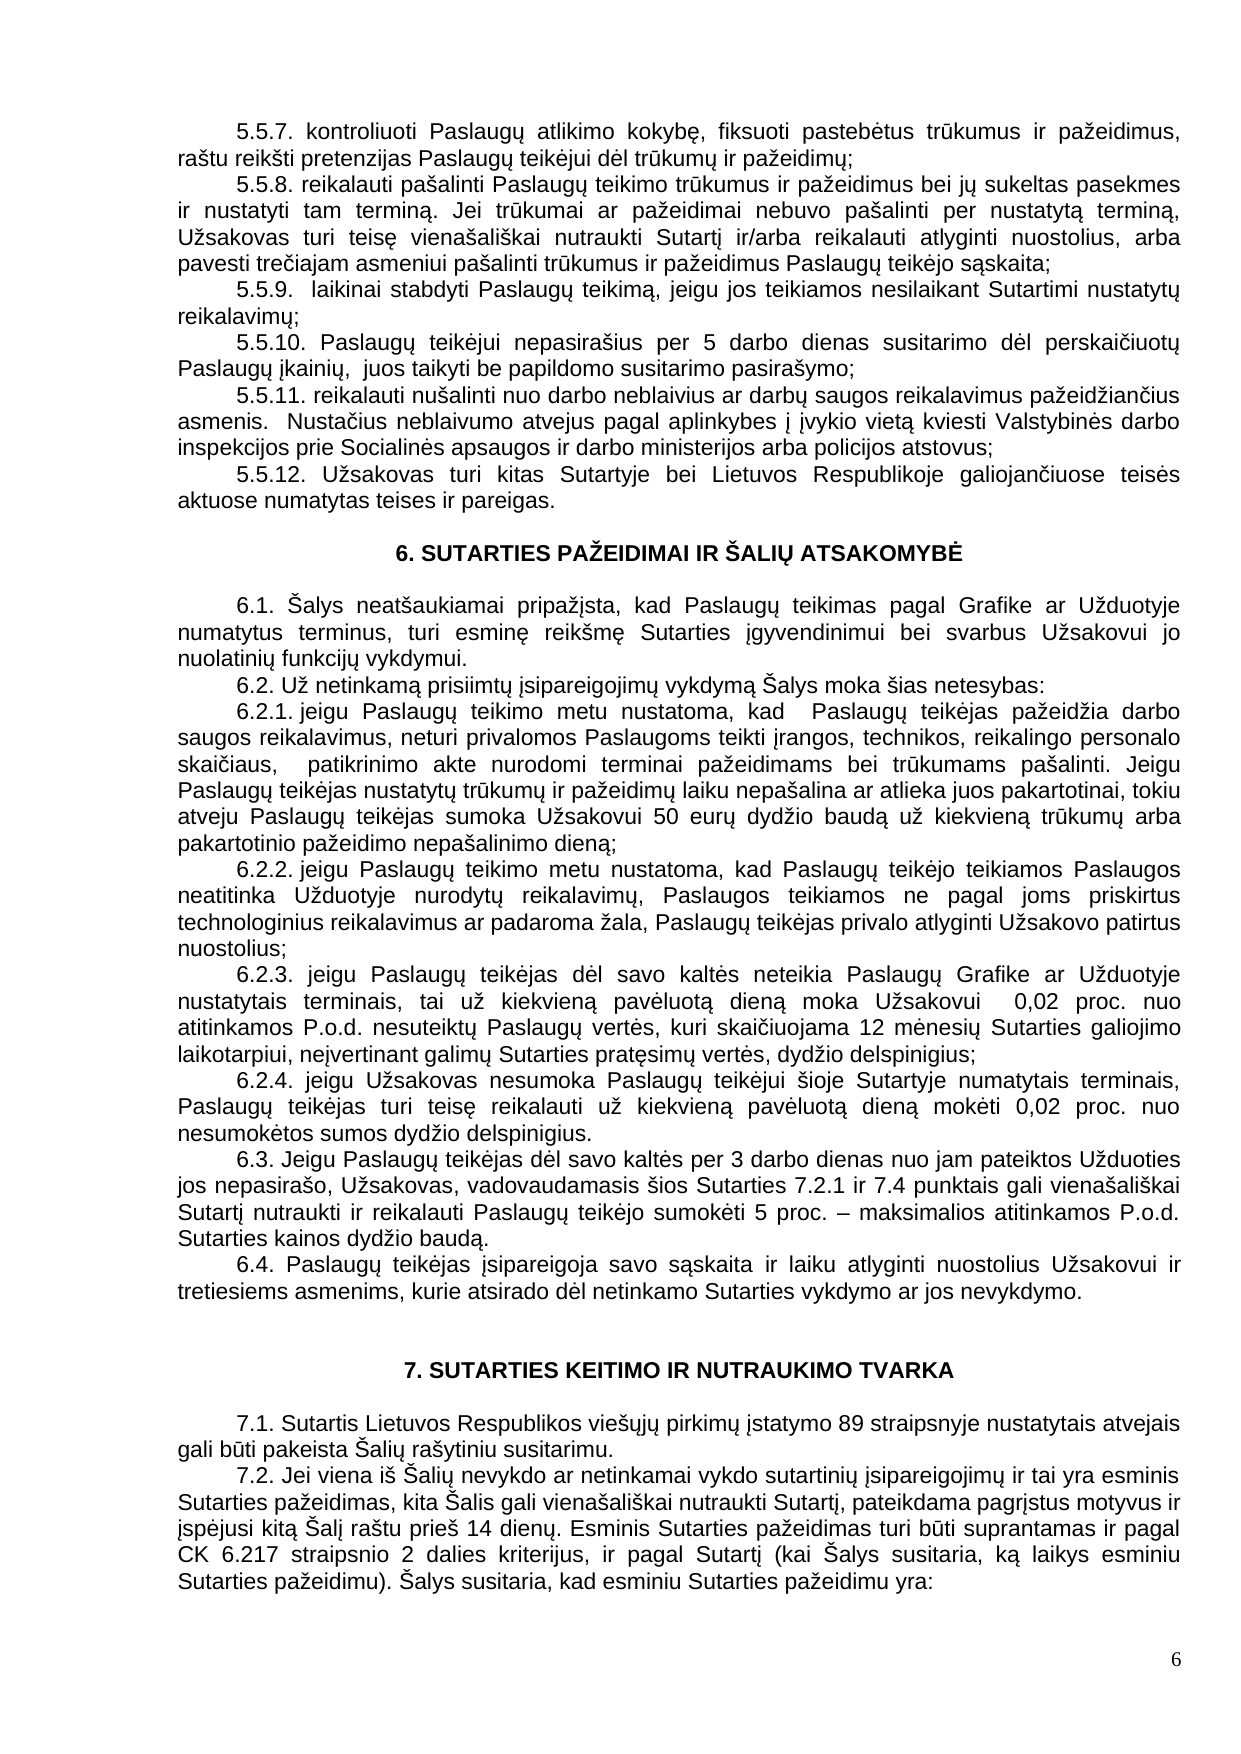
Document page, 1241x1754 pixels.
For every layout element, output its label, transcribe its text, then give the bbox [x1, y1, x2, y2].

text 5.5.8. reikalauti pašalinti Paslaugų teikimo trūkumus ir pažeidimus bei jų sukeltas pasekmes ir nustatyti tam terminą. Jei trūkumai ar pažeidimai nebuvo pašalinti per nustatytą terminą, Užsakovas turi teisę vienašališkai nutraukti Sutartį ir/arba reikalauti atlyginti nuostolius, arba pavesti trečiajam asmeniui pašalinti trūkumus ir pažeidimus Paslaugų teikėjo sąskaita; [177, 171, 1181, 276]
subtitle 7.2. Jei viena iš Šalių nevykdo ar netinkamai vykdo sutartinių įsipareigojimų ir tai yra esminis Sutarties pažeidimas, kita Šalis gali vienašališkai nutraukti Sutartį, pateikdama pagrįstus motyvus ir įspėjusi kitą Šalį raštu prieš 14 dienų. Esminis Sutarties pažeidimas turi būti suprantamas ir pagal CK 6.217 straipsnio 2 dalies kriterijus, ir pagal Sutartį (kai Šalys susitaria, ką laikys esminiu Sutarties pažeidimu). Šalys susitaria, kad esminiu Sutarties pažeidimu yra: [177, 1462, 1181, 1594]
subtitle 6.4. Paslaugų teikėjas įsipareigoja savo sąskaita ir laiku atlyginti nuostolius Užsakovui ir tretiesiems asmenims, kurie atsirado dėl netinkamo Sutarties vykdymo ar jos nevykdymo. [177, 1251, 1181, 1304]
text 6.2. Už netinkamą prisiimtų įsipareigojimų vykdymą Šalys moka šias netesybas: [177, 672, 1181, 698]
subtitle 6.3. Jeigu Paslaugų teikėjas dėl savo kaltės per 3 darbo dienas nuo jam pateiktos Užduoties jos nepasirašo, Užsakovas, vadovaudamasis šios Sutarties 7.2.1 ir 7.4 punktais gali vienašališkai Sutartį nutraukti ir reikalauti Paslaugų teikėjo sumokėti 5 proc. – maksimalios atitinkamos P.o.d. Sutarties kainos dydžio baudą. [177, 1146, 1181, 1251]
subtitle 6.2.3. jeigu Paslaugų teikėjas dėl savo kaltės neteikia Paslaugų Grafike ar Užduotyje nustatytais terminais, tai už kiekvieną pavėluotą dieną moka Užsakovui 0,02 proc. nuo atitinkamos P.o.d. nesuteiktų Paslaugų vertės, kuri skaičiuojama 12 mėnesių Sutarties galiojimo laikotarpiui, neįvertinant galimų Sutarties pratęsimų vertės, dydžio delspinigius; [177, 961, 1181, 1067]
subtitle 7.1. Sutartis Lietuvos Respublikos viešųjų pirkimų įstatymo 89 straipsnyje nustatytais atvejais gali būti pakeista Šalių rašytiniu susitarimu. [177, 1409, 1181, 1462]
text 5.5.9. laikinai stabdyti Paslaugų teikimą, jeigu jos teikiamos nesilaikant Sutartimi nustatytų reikalavimų; [177, 276, 1181, 329]
text 5.5.10. Paslaugų teikėjui nepasirašius per 5 darbo dienas susitarimo dėl perskaičiuotų Paslaugų įkainių, juos taikyti be papildomo susitarimo pasirašymo; [177, 329, 1181, 382]
subtitle 6.2.2. jeigu Paslaugų teikimo metu nustatoma, kad Paslaugų teikėjo teikiamos Paslaugos neatitinka Užduotyje nurodytų reikalavimų, Paslaugos teikiamos ne pagal joms priskirtus technologinius reikalavimus ar padaroma žala, Paslaugų teikėjas privalo atlyginti Užsakovo patirtus nuostolius; [177, 856, 1181, 961]
subtitle 6.2.4. jeigu Užsakovas nesumoka Paslaugų teikėjui šioje Sutartyje numatytais terminais, Paslaugų teikėjas turi teisę reikalauti už kiekvieną pavėluotą dieną mokėti 0,02 proc. nuo nesumokėtos sumos dydžio delspinigius. [177, 1067, 1181, 1146]
subtitle 7. SUTARTIES KEITIMO IR NUTRAUKIMO TVARKA [177, 1357, 1181, 1383]
text 5.5.7. kontroliuoti Paslaugų atlikimo kokybę, fiksuoti pastebėtus trūkumus ir pažeidimus, raštu reikšti pretenzijas Paslaugų teikėjui dėl trūkumų ir pažeidimų; [177, 118, 1181, 171]
text 5.5.11. reikalauti nušalinti nuo darbo neblaivius ar darbų saugos reikalavimus pažeidžiančius asmenis. Nustačius neblaivumo atvejus pagal aplinkybes į įvykio vietą kviesti Valstybinės darbo inspekcijos prie Socialinės apsaugos ir darbo ministerijos arba policijos atstovus; [177, 382, 1181, 461]
subtitle 6.2.1. jeigu Paslaugų teikimo metu nustatoma, kad Paslaugų teikėjas pažeidžia darbo saugos reikalavimus, neturi privalomos Paslaugoms teikti įrangos, technikos, reikalingo personalo skaičiaus, patikrinimo akte nurodomi terminai pažeidimams bei trūkumams pašalinti. Jeigu Paslaugų teikėjas nustatytų trūkumų ir pažeidimų laiku nepašalina ar atlieka juos pakartotinai, tokiu atveju Paslaugų teikėjas sumoka Užsakovui 50 eurų dydžio baudą už kiekvieną trūkumų arba pakartotinio pažeidimo nepašalinimo dieną; [177, 698, 1181, 856]
text 6.1. Šalys neatšaukiamai pripažįsta, kad Paslaugų teikimas pagal Grafike ar Užduotyje numatytus terminus, turi esminę reikšmę Sutarties įgyvendinimui bei svarbus Užsakovui jo nuolatinių funkcijų vykdymui. [177, 592, 1181, 672]
text 5.5.12. Užsakovas turi kitas Sutartyje bei Lietuvos Respublikoje galiojančiuose teisės aktuose numatytas teises ir pareigas. [177, 461, 1181, 513]
subtitle 6. sutarties pažeidimai ir ŠALIŲ ATSAKOMYBĖ [177, 540, 1181, 566]
